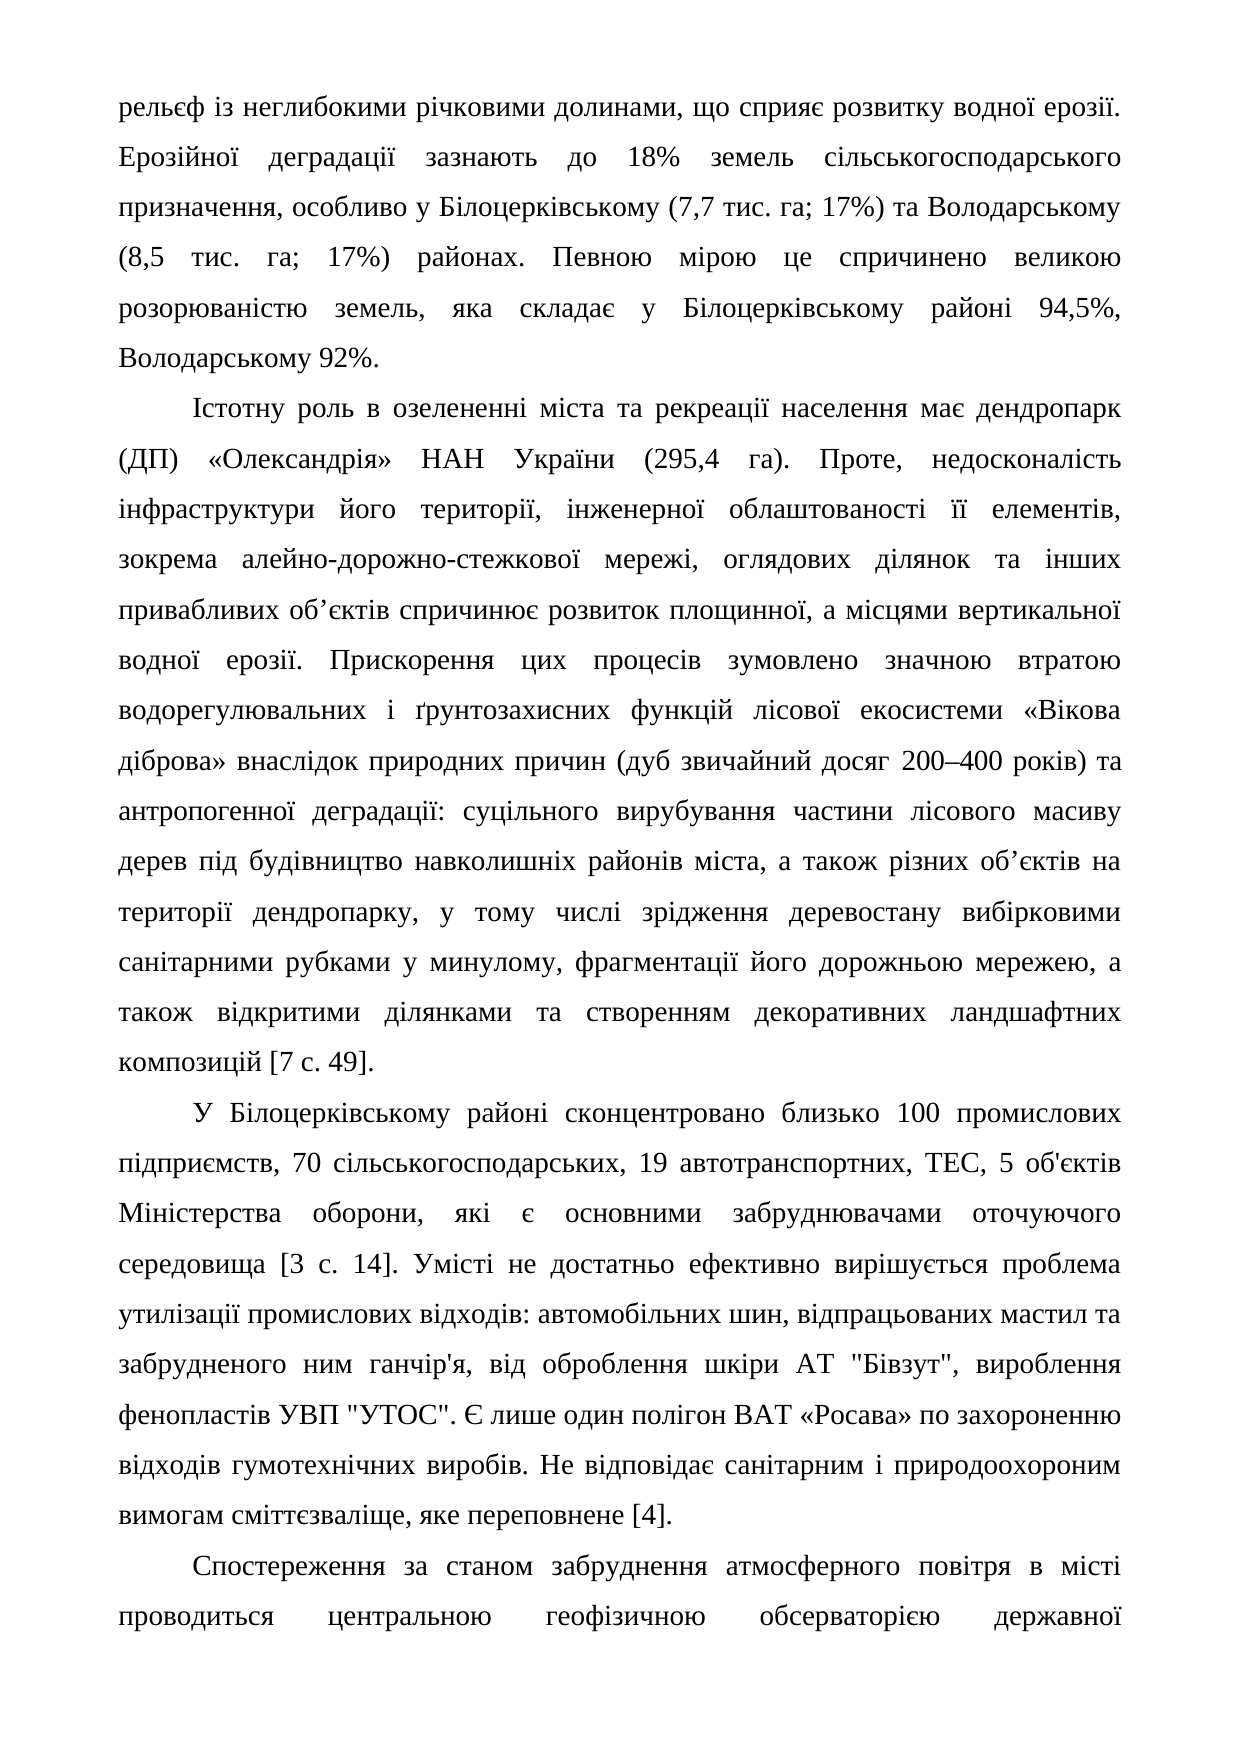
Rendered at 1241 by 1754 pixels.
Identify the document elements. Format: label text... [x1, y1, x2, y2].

text Істотну роль в озелененні міста та рекреації населення має дендропарк (ДП) «Олександрія» НАН України (). Проте, недосконалість інфраструктури його території, інженерної облаштованості її елементів, зокрема алейно-дорожно-стежкової мережі, оглядових ділянок та інших привабливих об’єктів спричинює розвиток площинної, а місцями вертикальної водної ерозії. Прискорення цих процесів зумовлено значною втратою водорегулювальних і ґрунтозахисних функцій лісової екосистеми «Вікова діброва» внаслідок природних причин (дуб звичайний досяг 200–400 років) та антропогенної деградації: суцільного вирубування частини лісового масиву дерев під будівництво навколишніх районів міста, а також різних об’єктів на території дендропарку, у тому числі зрідження деревостану вибірковими санітарними рубками у минулому, фрагментації його дорожньою мережею, а також відкритими ділянками та створенням декоративних ландшафтних композицій [7 с. 49]. [118, 391, 1122, 1078]
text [118, 1548, 1122, 1632]
text У Білоцерківському районі сконцентровано близько 100 промислових підприємств, 70 сільськогосподарських, 19 автотранспортних, ТЕС, 5 об'єктів Міністерства оборони, які є основними забруднювачами оточуючого середовища [3 с. 14]. Умісті не достатньо ефективно вирішується проблема утилізації промислових відходів: автомобільних шин, відпрацьованих мастил та забрудненого ним ганчір'я, від оброблення шкіри АТ "Бівзут", вироблення фенопластів УВП "УТОС". Є лише один полігон ВАТ «Росава» по захороненню відходів гумотехнічних виробів. Не відповідає санітарним і природоохороним вимогам сміттєзваліще, яке переповнене [4]. [118, 1095, 1122, 1531]
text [118, 89, 1122, 374]
